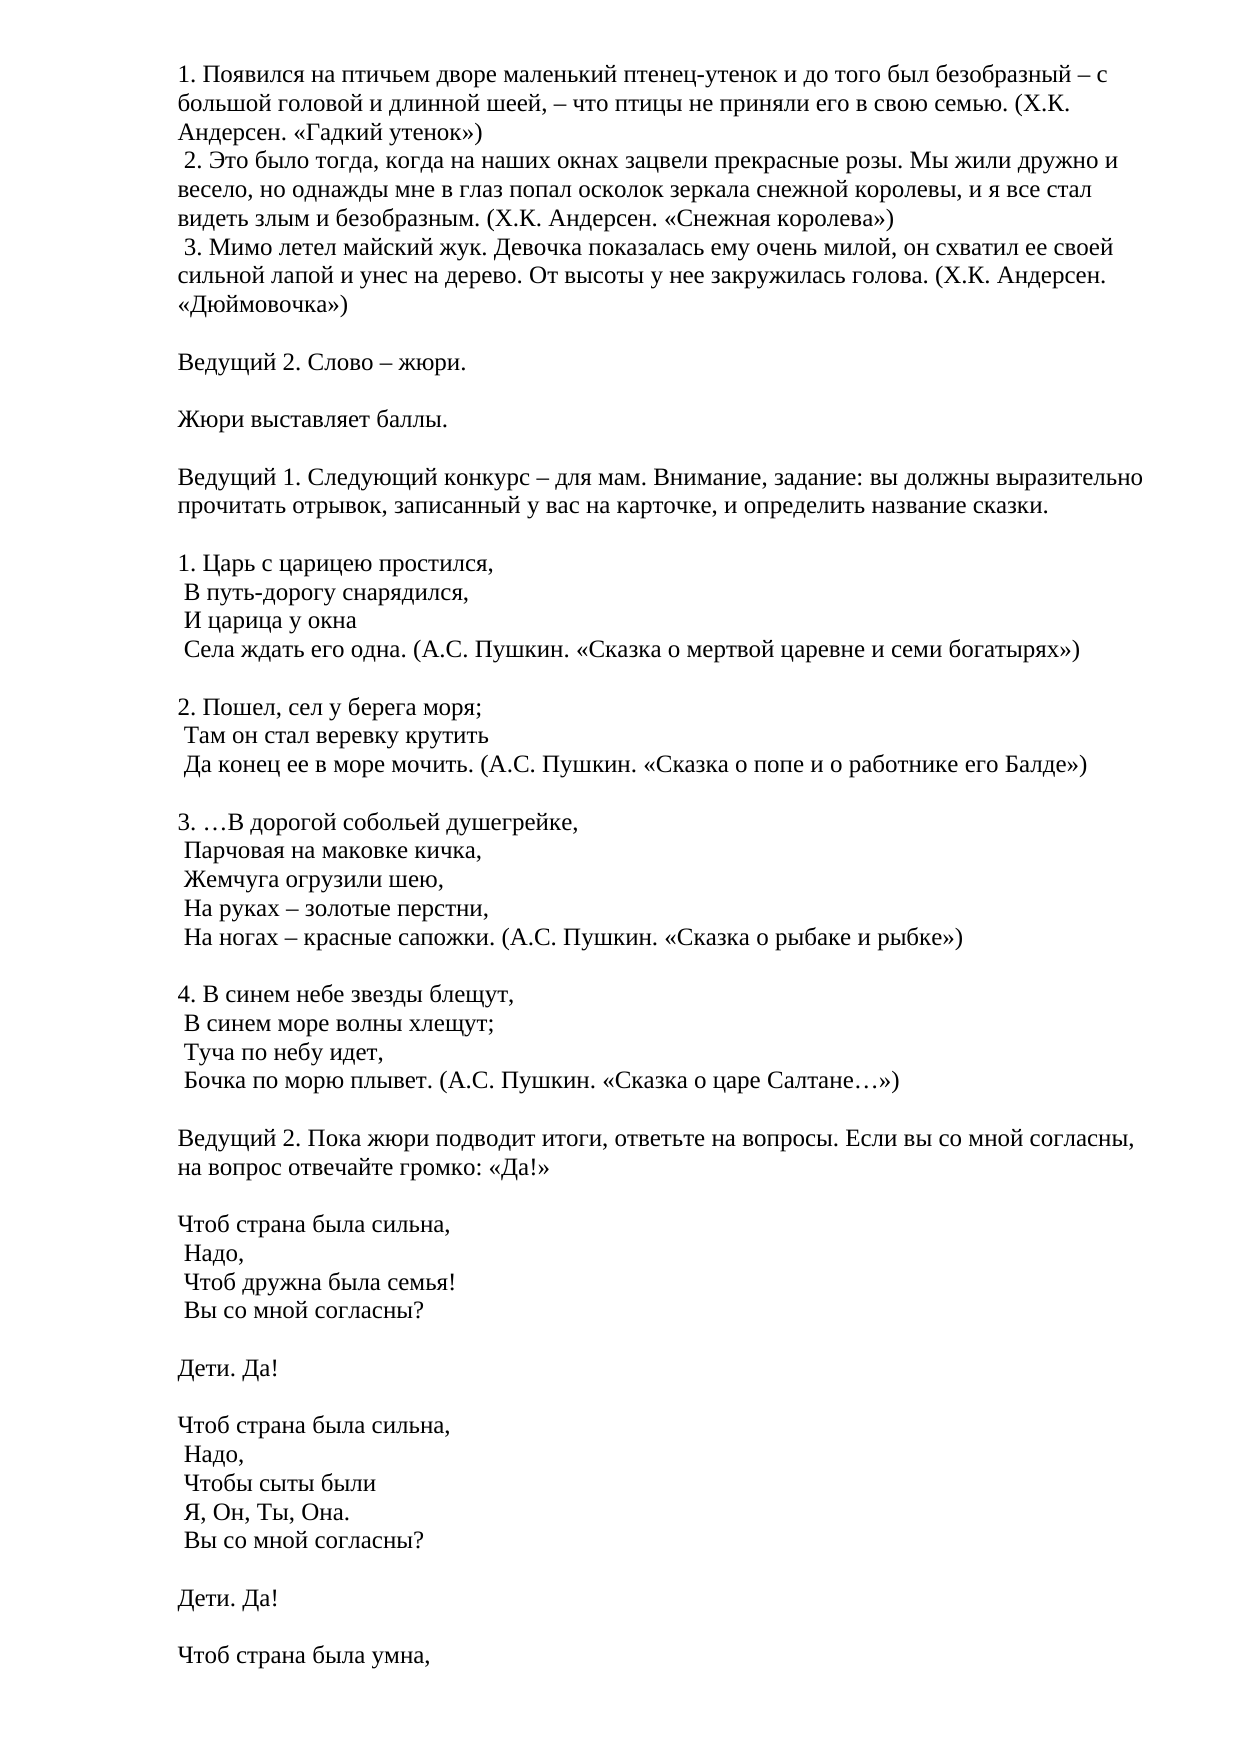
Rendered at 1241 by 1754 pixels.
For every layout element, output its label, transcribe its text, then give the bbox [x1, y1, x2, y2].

text Чтоб дружна была семья! [177, 1267, 1152, 1295]
text Ведущий 2. Пока жюри подводит итоги, ответьте на вопросы. Если вы со мной согласны, на вопрос отвечайте громко: «Да!» [177, 1123, 1152, 1180]
text Вы со мной согласны? [177, 1525, 1152, 1554]
text На руках – золотые перстни, [177, 893, 1152, 922]
text 4. В синем небе звезды блещут, [177, 979, 1152, 1008]
text Бочка по морю плывет. (А.С. Пушкин. «Сказка о царе Салтане…») [177, 1065, 1152, 1094]
text Села ждать его одна. (А.С. Пушкин. «Сказка о мертвой царевне и семи богатырях») [177, 634, 1152, 663]
text И царица у окна [177, 605, 1152, 634]
text Да конец ее в море мочить. (А.С. Пушкин. «Сказка о попе и о работнике его Балде») [177, 749, 1152, 778]
text Парчовая на маковке кичка, [177, 835, 1152, 864]
text Дети. Да! [177, 1583, 1152, 1612]
text Надо, [177, 1439, 1152, 1468]
text Жюри выставляет баллы. [177, 404, 1152, 433]
text Чтоб страна была сильна, [177, 1410, 1152, 1439]
text Туча по небу идет, [177, 1037, 1152, 1065]
text На ногах – красные сапожки. (А.С. Пушкин. «Сказка о рыбаке и рыбке») [177, 922, 1152, 950]
text Чтобы сыты были [177, 1468, 1152, 1497]
text 3. …В дорогой собольей душегрейке, [177, 807, 1152, 835]
text 2. Пошел, сел у берега моря; [177, 692, 1152, 720]
text Я, Он, Ты, Она. [177, 1497, 1152, 1525]
text Ведущий 2. Слово – жюри. [177, 347, 1152, 375]
text Вы со мной согласны? [177, 1295, 1152, 1324]
text 1. Появился на птичьем дворе маленький птенец-утенок и до того был безобразный – с большой головой и длинной шеей, – что птицы не приняли его в свою семью. (Х.К. Андерсен. «Гадкий утенок») [177, 59, 1152, 145]
text Там он стал веревку крутить [177, 720, 1152, 749]
text Дети. Да! [177, 1353, 1152, 1382]
text Ведущий 1. Следующий конкурс – для мам. Внимание, задание: вы должны выразительно прочитать отрывок, записанный у вас на карточке, и определить название сказки. [177, 462, 1152, 519]
text 1. Царь с царицею простился, [177, 548, 1152, 577]
text 3. Мимо летел майский жук. Девочка показалась ему очень милой, он схватил ее своей сильной лапой и унес на дерево. От высоты у нее закружилась голова. (Х.К. Андерсен. «Дюймовочка») [177, 232, 1152, 318]
text 2. Это было тогда, когда на наших окнах зацвели прекрасные розы. Мы жили дружно и весело, но однажды мне в глаз попал осколок зеркала снежной королевы, и я все стал видеть злым и безобразным. (Х.К. Андерсен. «Снежная королева») [177, 145, 1152, 232]
text В путь-дорогу снарядился, [177, 577, 1152, 605]
text Жемчуга огрузили шею, [177, 864, 1152, 893]
text Надо, [177, 1238, 1152, 1267]
text В синем море волны хлещут; [177, 1008, 1152, 1037]
text Чтоб страна была сильна, [177, 1209, 1152, 1238]
text Чтоб страна была умна, [177, 1640, 1152, 1669]
